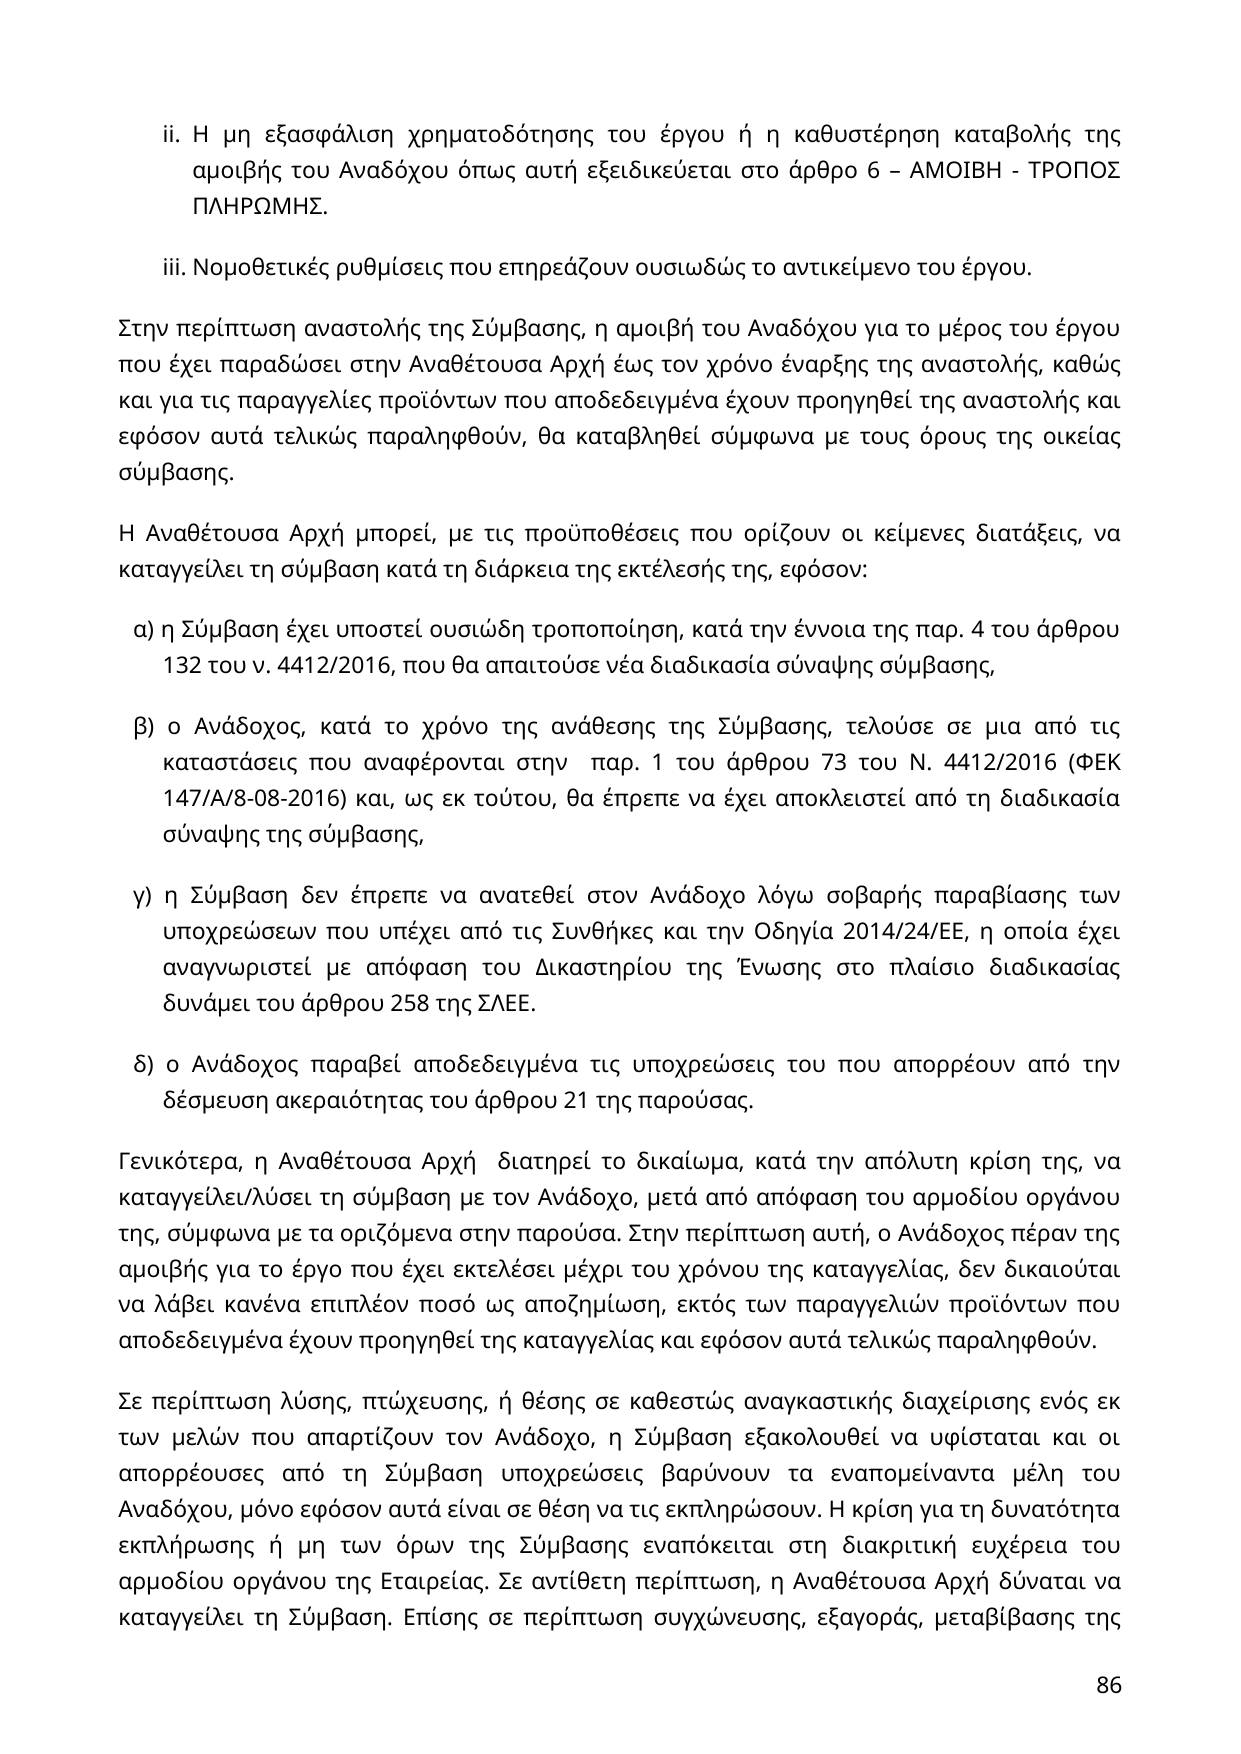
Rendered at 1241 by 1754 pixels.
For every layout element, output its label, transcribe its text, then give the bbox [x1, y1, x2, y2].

text γ) η Σύμβαση δεν έπρεπε να ανατεθεί στον Ανάδοχο λόγω σοβαρής παραβίασης των υποχρεώσεων που υπέχει από τις Συνθήκες και την Οδηγία 2014/24/ΕΕ, η οποία έχει αναγνωριστεί με απόφαση του Δικαστηρίου της Ένωσης στο πλαίσιο διαδικασίας δυνάμει του άρθρου 258 της ΣΛΕΕ. [133, 879, 1122, 1018]
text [118, 1385, 1122, 1632]
text Η Αναθέτουσα Αρχή μπορεί, με τις προϋποθέσεις που ορίζουν οι κείμενες διατάξεις, να καταγγείλει τη σύμβαση κατά τη διάρκεια της εκτέλεσής της, εφόσον: [118, 517, 1122, 584]
text ii. Η μη εξασφάλιση χρηματοδότησης του έργου ή η καθυστέρηση καταβολής της αμοιβής του Αναδόχου όπως αυτή εξειδικεύεται στο άρθρο 6 – ΑΜΟΙΒΗ - ΤΡΟΠΟΣ ΠΛΗΡΩΜΗΣ. [162, 118, 1122, 221]
text iii. Νομοθετικές ρυθμίσεις που επηρεάζουν ουσιωδώς το αντικείμενο του έργου. [162, 251, 1122, 282]
text Γενικότερα, η Αναθέτουσα Αρχή διατηρεί το δικαίωμα, κατά την απόλυτη κρίση της, να καταγγείλει/λύσει τη σύμβαση με τον Ανάδοχο, μετά από απόφαση του αρμοδίου οργάνου της, σύμφωνα με τα οριζόμενα στην παρούσα. Στην περίπτωση αυτή, ο Ανάδοχος πέραν της αμοιβής για το έργο που έχει εκτελέσει μέχρι του χρόνου της καταγγελίας, δεν δικαιούται να λάβει κανένα επιπλέον ποσό ως αποζημίωση, εκτός των παραγγελιών προϊόντων που αποδεδειγμένα έχουν προηγηθεί της καταγγελίας και εφόσον αυτά τελικώς παραληφθούν. [118, 1145, 1122, 1356]
text α) η Σύμβαση έχει υποστεί ουσιώδη τροποποίηση, κατά την έννοια της παρ. 4 του άρθρου 132 του ν. 4412/2016, που θα απαιτούσε νέα διαδικασία σύναψης σύμβασης, [133, 613, 1122, 681]
text Στην περίπτωση αναστολής της Σύμβασης, η αμοιβή του Αναδόχου για το μέρος του έργου που έχει παραδώσει στην Αναθέτουσα Αρχή έως τον χρόνο έναρξης της αναστολής, καθώς και για τις παραγγελίες προϊόντων που αποδεδειγμένα έχουν προηγηθεί της αναστολής και εφόσον αυτά τελικώς παραληφθούν, θα καταβληθεί σύμφωνα με τους όρους της οικείας σύμβασης. [118, 312, 1122, 487]
text δ) ο Ανάδοχος παραβεί αποδεδειγμένα τις υποχρεώσεις του που απορρέουν από την δέσμευση ακεραιότητας του άρθρου 21 της παρούσας. [133, 1048, 1122, 1115]
text β) ο Ανάδοχος, κατά το χρόνο της ανάθεσης της Σύμβασης, τελούσε σε μια από τις καταστάσεις που αναφέρονται στην παρ. 1 του άρθρου 73 του Ν. 4412/2016 (ΦΕΚ 147/Α/8-08-2016) και, ως εκ τούτου, θα έπρεπε να έχει αποκλειστεί από τη διαδικασία σύναψης της σύμβασης, [133, 710, 1122, 849]
